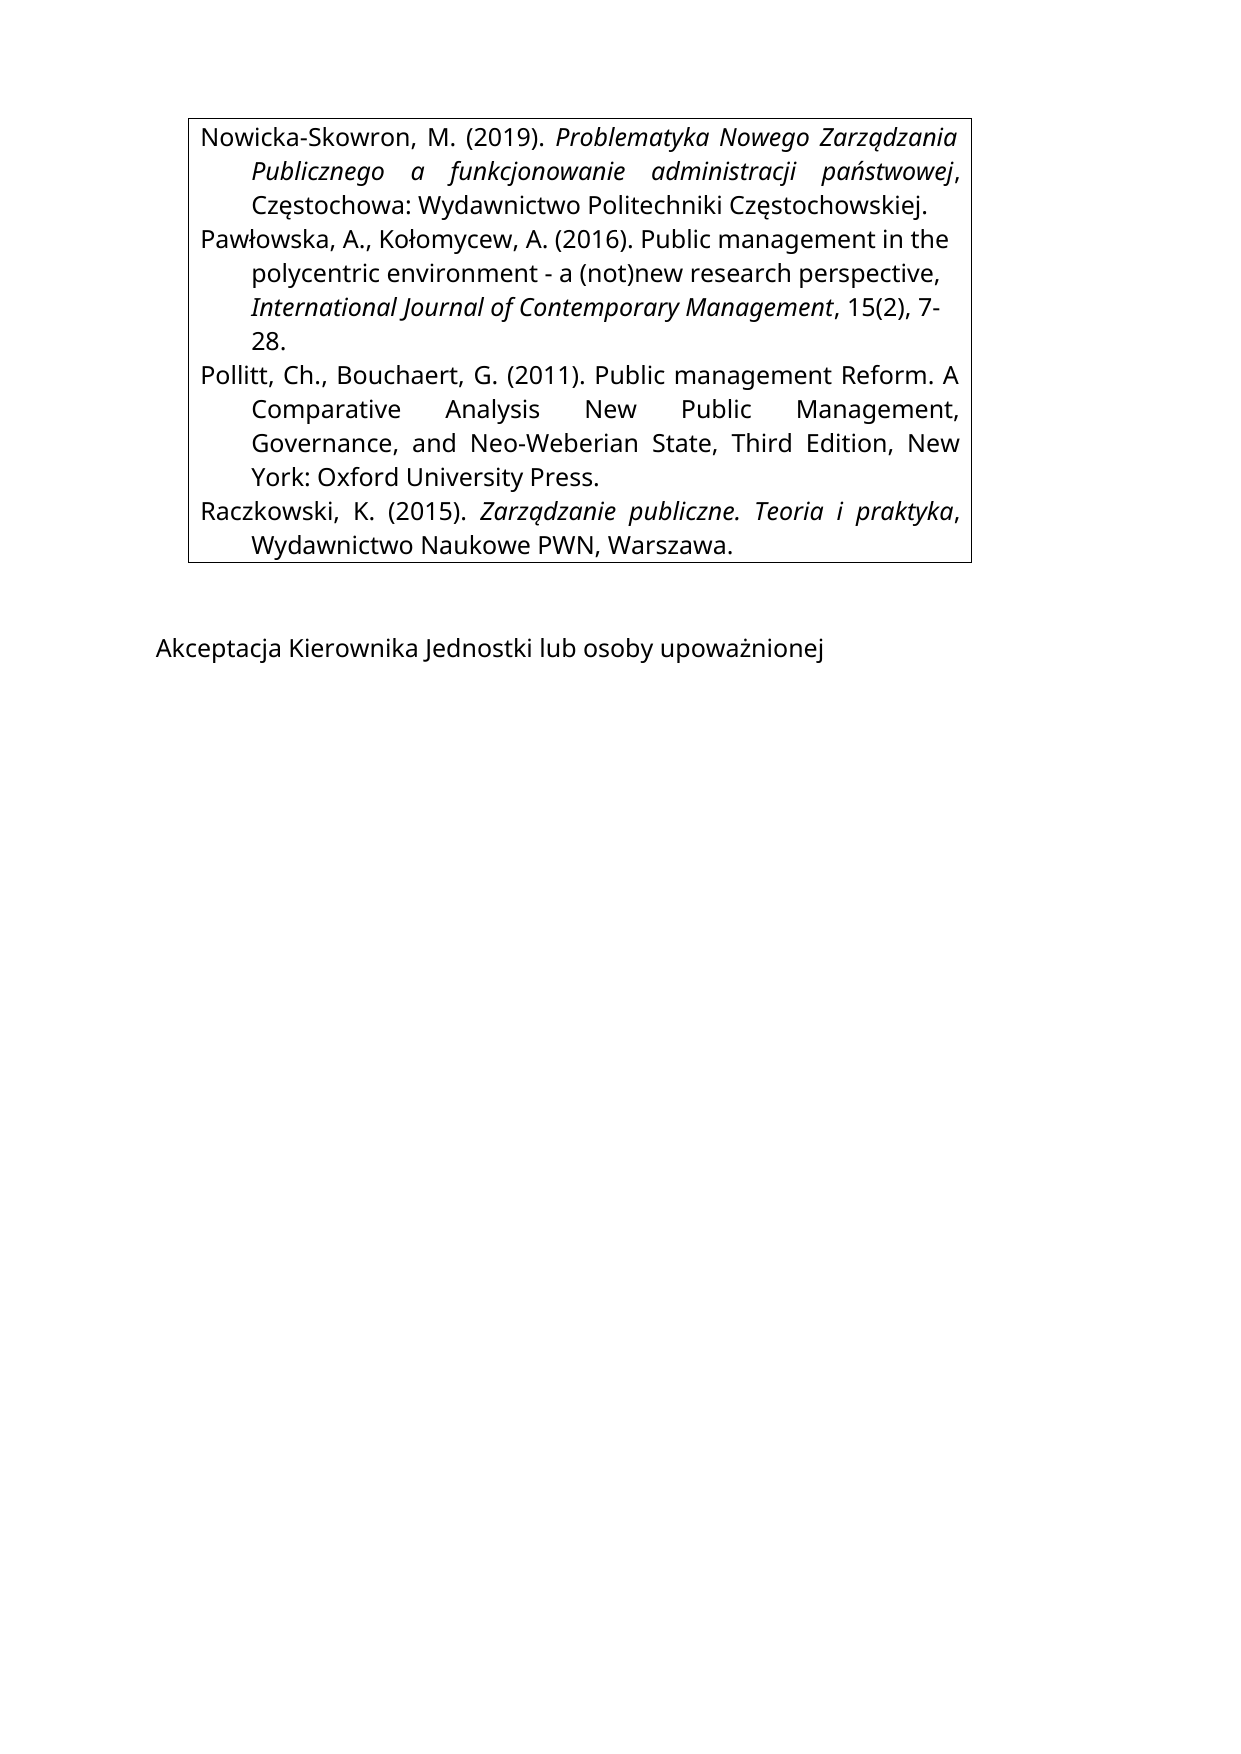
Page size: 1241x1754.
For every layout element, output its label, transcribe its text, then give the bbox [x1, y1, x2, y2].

text Akceptacja Kierownika Jednostki lub osoby upoważnionej [156, 631, 1122, 665]
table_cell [189, 119, 971, 562]
